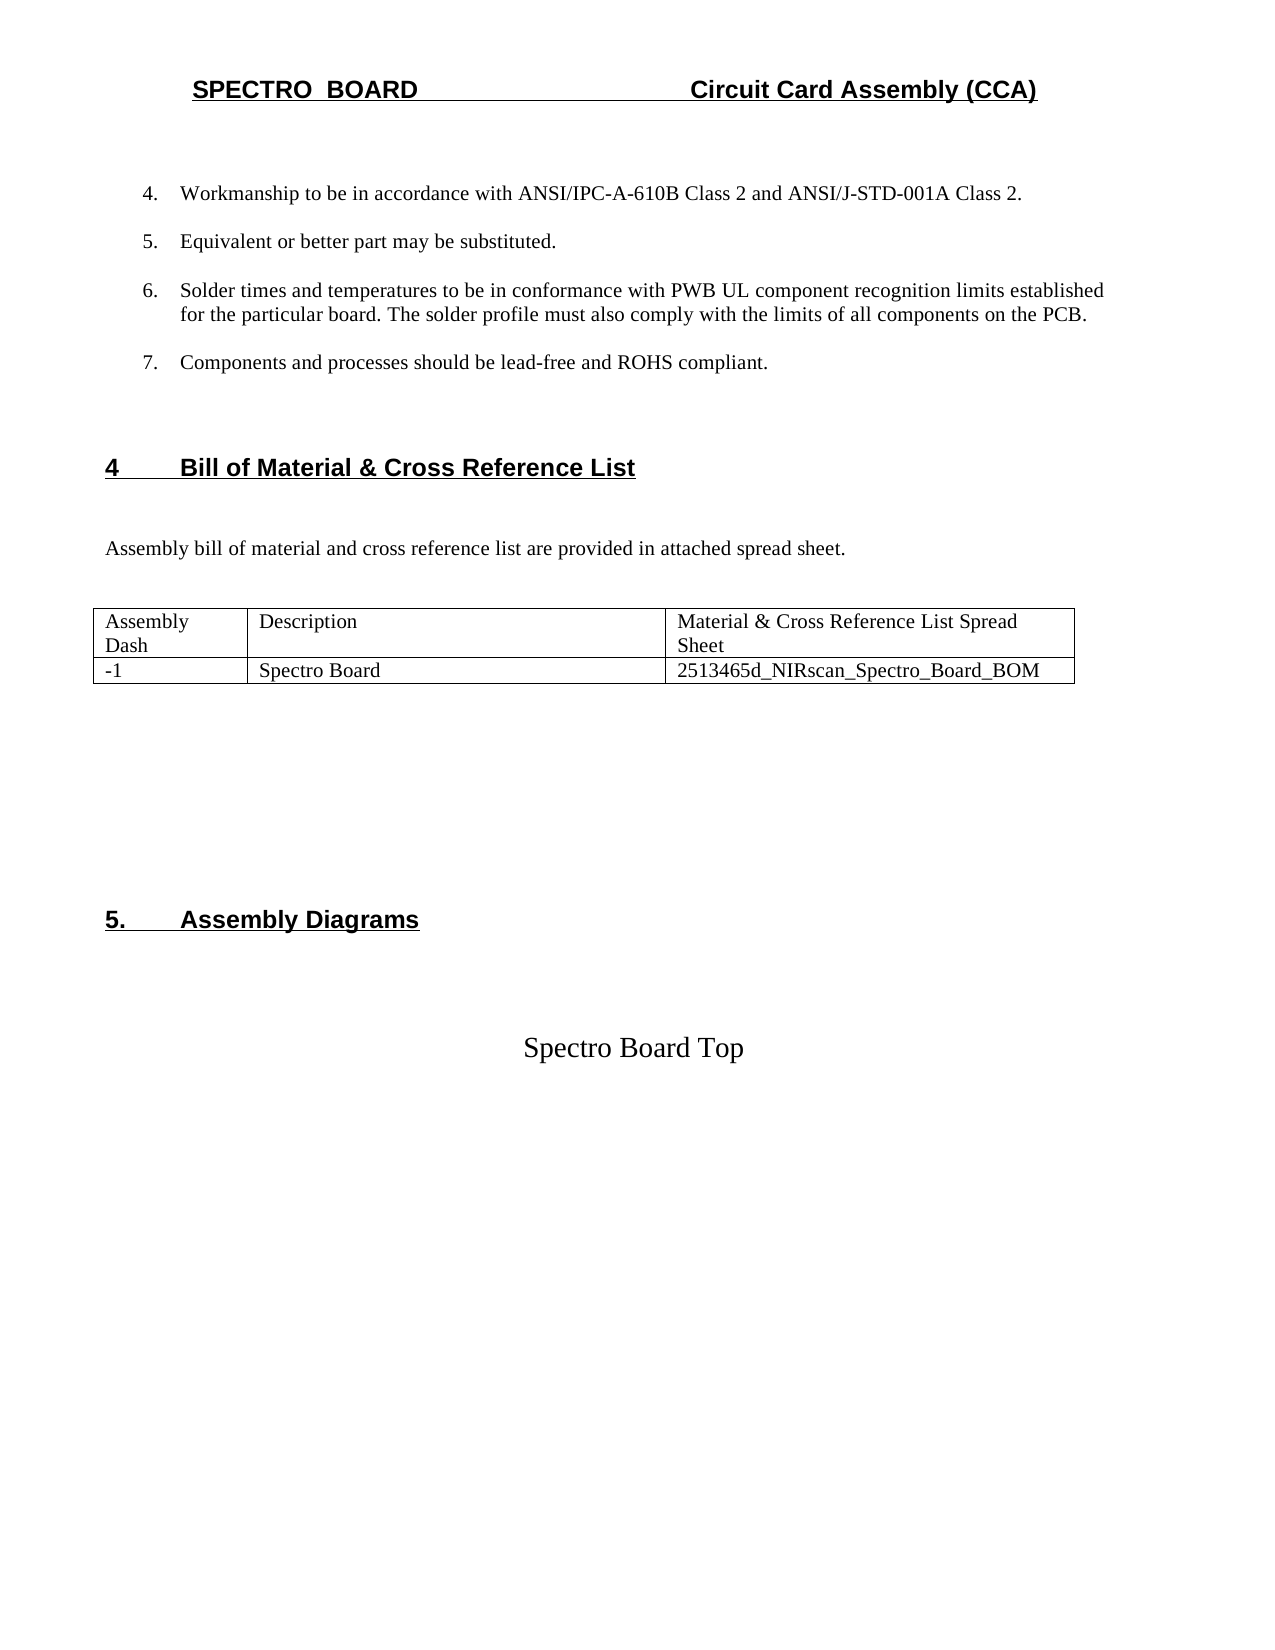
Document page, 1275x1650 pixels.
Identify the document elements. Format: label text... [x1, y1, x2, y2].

table_cell 2513465d_NIRscan_Spectro_Board_BOM [666, 658, 1074, 682]
table_header Material & Cross Reference List Spread Sheet [666, 609, 1074, 657]
subtitle Bill of Material & Cross Reference List [105, 453, 1125, 482]
table_header Description [248, 609, 665, 657]
list Solder times and temperatures to be in conformance with PWB UL component recognition limits established for the particular board. The solder profile must also comply with the limits of all components on the PCB. [142, 277, 1125, 326]
table_header Assembly Dash [94, 609, 247, 657]
list Workmanship to be in accordance with ANSI/IPC-A-610B Class 2 and ANSI/J-STD-001A Class 2. [142, 181, 1125, 205]
list Components and processes should be lead-free and ROHS compliant. [142, 350, 1125, 374]
subtitle 5. Assembly Diagrams [105, 905, 1125, 934]
table_cell Spectro Board [248, 658, 665, 682]
text Spectro Board Top [105, 1030, 1125, 1064]
text Assembly bill of material and cross reference list are provided in attached spread sheet. [105, 536, 1125, 560]
list Equivalent or better part may be substituted. [142, 229, 1125, 253]
table_cell -1 [94, 658, 247, 682]
